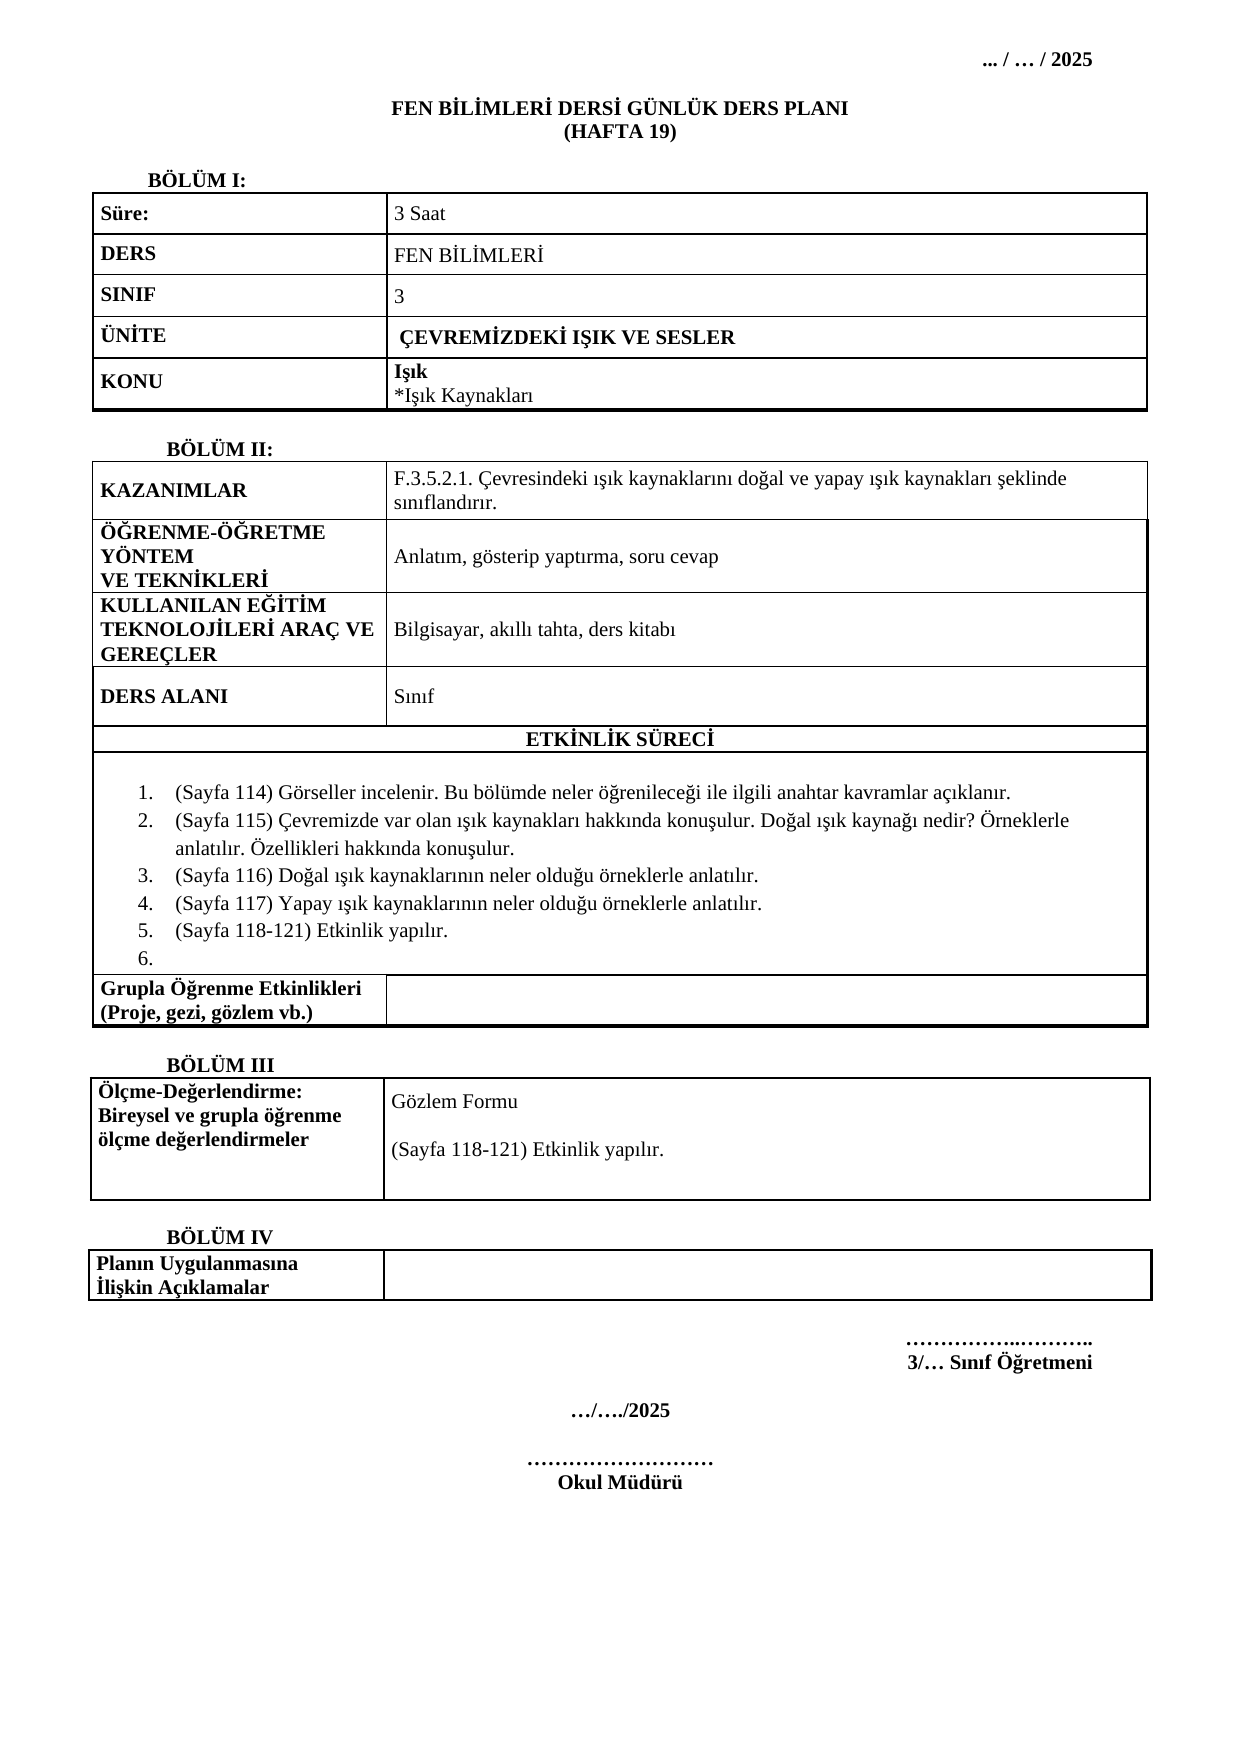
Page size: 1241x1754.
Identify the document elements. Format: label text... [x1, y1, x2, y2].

table_cell 3 [388, 275, 1146, 316]
table_cell KONU [94, 359, 386, 408]
table_cell SINIF [94, 275, 386, 316]
text BÖLÜM II: [148, 436, 1092, 461]
table_header F.3.5.2.1. Çevresindeki ışık kaynaklarını doğal ve yapay ışık kaynakları şeklinde sınıflandırır. [387, 462, 1147, 519]
table_cell Işık *Işık Kaynakları [388, 359, 1146, 408]
text Okul Müdürü [148, 1470, 1092, 1494]
table_cell [387, 976, 1146, 1024]
subtitle BÖLÜM IV [148, 1225, 1092, 1249]
table_header 3 Saat [388, 194, 1146, 233]
text ……………………… [148, 1446, 1092, 1470]
table_cell Anlatım, gösterip yaptırma, soru cevap [387, 520, 1146, 592]
table_cell Grupla Öğrenme Etkinlikleri (Proje, gezi, gözlem vb.) [94, 975, 386, 1024]
text …/…./2025 [148, 1398, 1092, 1422]
table_header Ölçme-Değerlendirme: Bireysel ve grupla öğrenme ölçme değerlendirmeler [92, 1079, 383, 1199]
text (HAFTA 19) [148, 119, 1092, 143]
text FEN BİLİMLERİ DERSİ GÜNLÜK DERS PLANI [148, 95, 1092, 119]
text ... / … / 2025 [148, 47, 1092, 71]
table_header Planın Uygulanmasına İlişkin Açıklamalar [90, 1251, 383, 1299]
text BÖLÜM I: [148, 168, 1092, 192]
table_cell Sınıf [387, 667, 1146, 725]
table_cell KULLANILAN EĞİTİM TEKNOLOJİLERİ ARAÇ VE GEREÇLER [93, 593, 386, 666]
table_cell ÖĞRENME-ÖĞRETME YÖNTEM VE TEKNİKLERİ [93, 520, 386, 592]
table_cell (Sayfa 114) Görseller incelenir. Bu bölümde neler öğrenileceği ile ilgili anahtar kavramlar açıklanır. (Sayfa 115) Çevremizde var olan ışık kaynakları hakkında konuşulur. Doğal ışık kaynağı nedir? Örneklerle anlatılır. Özellikleri hakkında konuşulur. (Sayfa 116) Doğal ışık kaynaklarının neler olduğu örneklerle anlatılır. (Sayfa 117) Yapay ışık kaynaklarının neler olduğu örneklerle anlatılır. (Sayfa 118-121) Etkinlik yapılır. [94, 753, 1146, 973]
table_header KAZANIMLAR [93, 462, 386, 519]
table_header Gözlem Formu (Sayfa 118-121) Etkinlik yapılır. [385, 1079, 1149, 1199]
table_cell DERS ALANI [94, 667, 386, 725]
text 3/… Sınıf Öğretmeni [148, 1349, 1092, 1374]
table_cell Bilgisayar, akıllı tahta, ders kitabı [387, 593, 1146, 666]
table_cell ÜNİTE [94, 317, 386, 357]
table_cell ETKİNLİK SÜRECİ [94, 727, 1146, 751]
table_header Süre: [94, 194, 386, 233]
text ……………..……….. [148, 1326, 1092, 1349]
subtitle BÖLÜM III [148, 1052, 1092, 1077]
table_header [385, 1251, 1150, 1299]
table_cell DERS [94, 235, 386, 274]
table_cell FEN BİLİMLERİ [388, 235, 1146, 274]
table_cell ÇEVREMİZDEKİ IŞIK VE SESLER [388, 317, 1146, 357]
